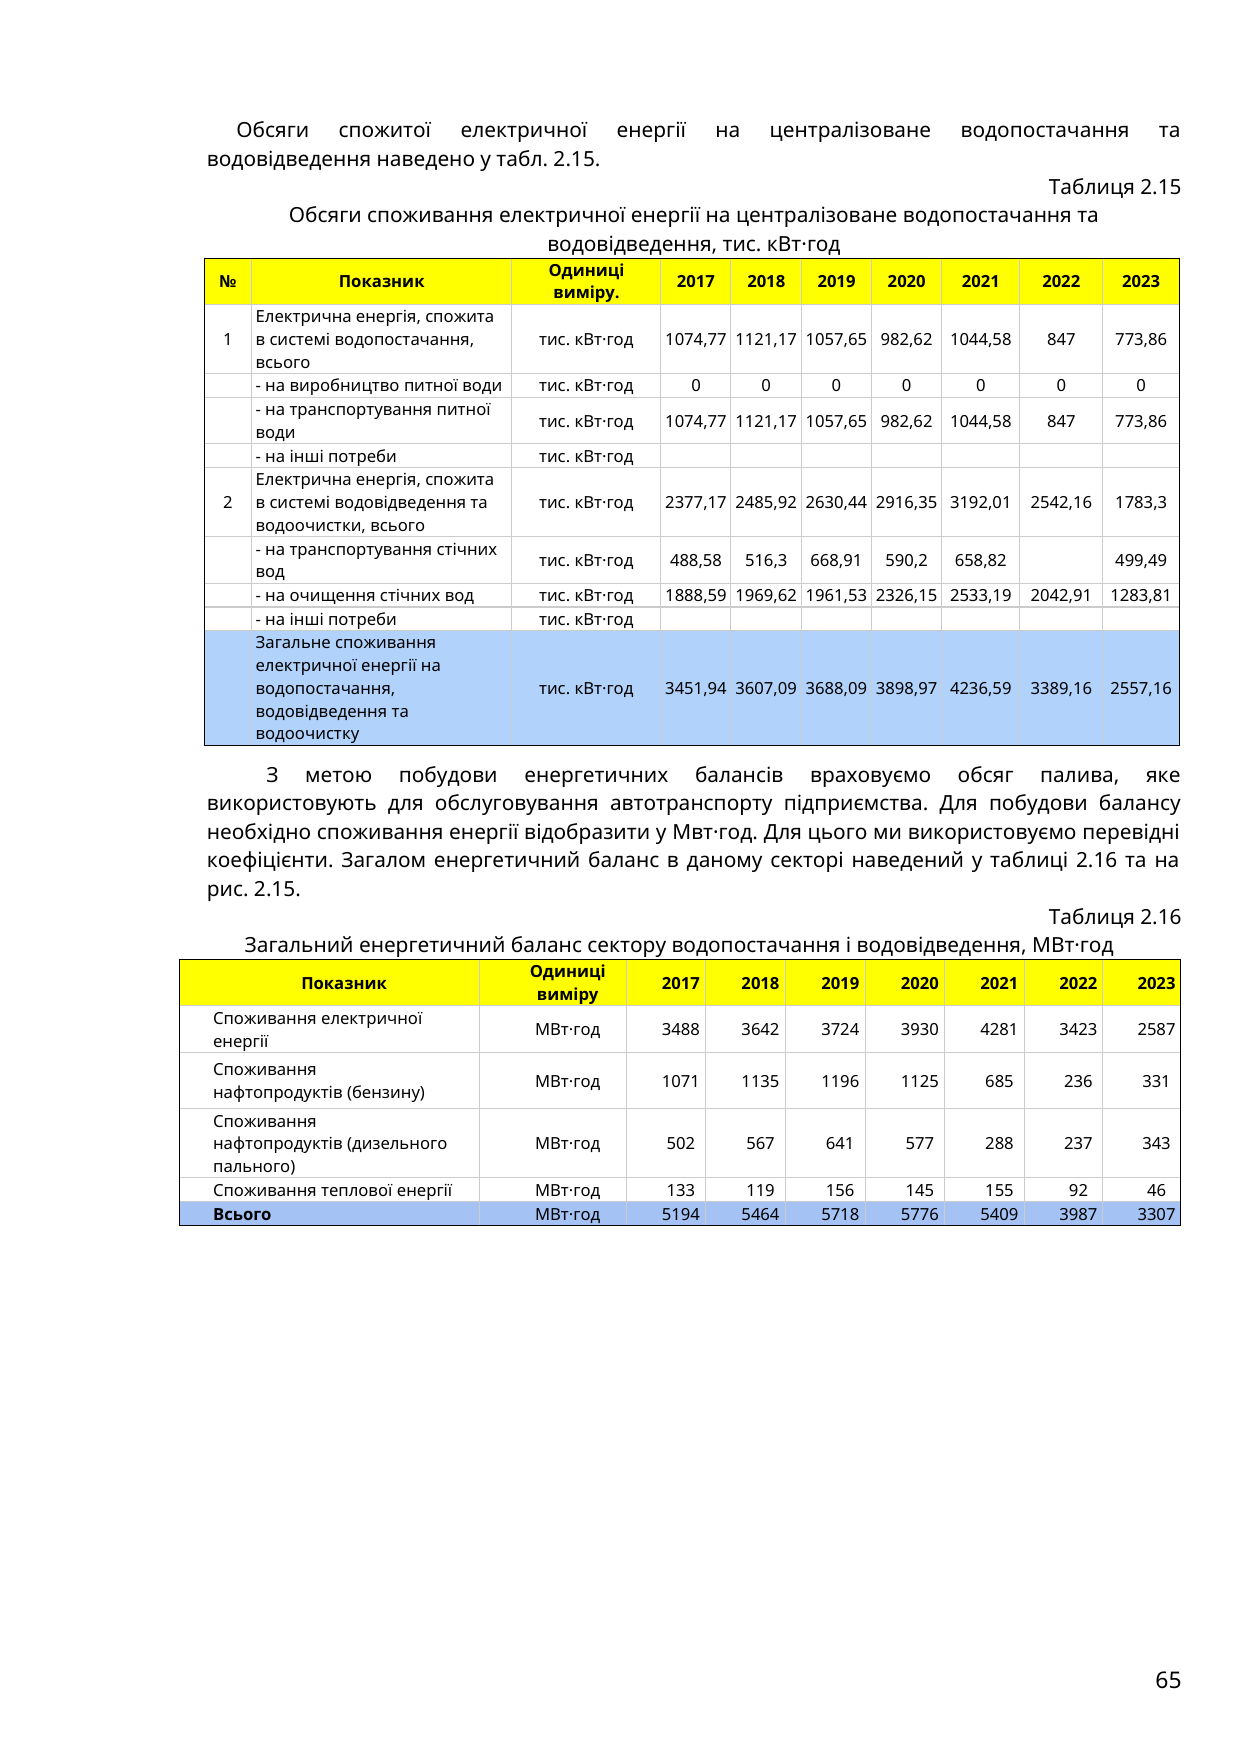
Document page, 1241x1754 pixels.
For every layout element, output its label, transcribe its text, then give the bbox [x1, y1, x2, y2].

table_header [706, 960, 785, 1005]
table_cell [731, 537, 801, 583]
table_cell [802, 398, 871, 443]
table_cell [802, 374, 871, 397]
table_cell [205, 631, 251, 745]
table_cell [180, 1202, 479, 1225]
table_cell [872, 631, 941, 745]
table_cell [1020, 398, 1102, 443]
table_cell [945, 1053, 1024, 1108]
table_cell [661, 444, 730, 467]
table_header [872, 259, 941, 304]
text Таблиця 2.16 [177, 902, 1181, 931]
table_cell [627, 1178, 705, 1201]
text Обсяги споживання електричної енергії на централізоване водопостачання та водовідведення, тис. кВт·год [207, 201, 1181, 257]
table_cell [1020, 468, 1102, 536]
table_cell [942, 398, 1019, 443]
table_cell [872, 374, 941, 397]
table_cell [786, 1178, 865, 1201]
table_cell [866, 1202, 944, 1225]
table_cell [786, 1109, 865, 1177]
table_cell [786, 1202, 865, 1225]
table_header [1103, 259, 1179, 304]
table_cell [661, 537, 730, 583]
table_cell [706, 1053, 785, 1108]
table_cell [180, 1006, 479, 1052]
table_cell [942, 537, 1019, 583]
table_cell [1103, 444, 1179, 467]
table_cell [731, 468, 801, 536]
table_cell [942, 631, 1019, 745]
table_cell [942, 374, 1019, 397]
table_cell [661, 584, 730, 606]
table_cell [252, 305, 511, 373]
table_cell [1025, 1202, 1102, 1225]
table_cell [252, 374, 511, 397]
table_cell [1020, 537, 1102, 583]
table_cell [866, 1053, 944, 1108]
text Таблиця 2.15 [177, 172, 1181, 201]
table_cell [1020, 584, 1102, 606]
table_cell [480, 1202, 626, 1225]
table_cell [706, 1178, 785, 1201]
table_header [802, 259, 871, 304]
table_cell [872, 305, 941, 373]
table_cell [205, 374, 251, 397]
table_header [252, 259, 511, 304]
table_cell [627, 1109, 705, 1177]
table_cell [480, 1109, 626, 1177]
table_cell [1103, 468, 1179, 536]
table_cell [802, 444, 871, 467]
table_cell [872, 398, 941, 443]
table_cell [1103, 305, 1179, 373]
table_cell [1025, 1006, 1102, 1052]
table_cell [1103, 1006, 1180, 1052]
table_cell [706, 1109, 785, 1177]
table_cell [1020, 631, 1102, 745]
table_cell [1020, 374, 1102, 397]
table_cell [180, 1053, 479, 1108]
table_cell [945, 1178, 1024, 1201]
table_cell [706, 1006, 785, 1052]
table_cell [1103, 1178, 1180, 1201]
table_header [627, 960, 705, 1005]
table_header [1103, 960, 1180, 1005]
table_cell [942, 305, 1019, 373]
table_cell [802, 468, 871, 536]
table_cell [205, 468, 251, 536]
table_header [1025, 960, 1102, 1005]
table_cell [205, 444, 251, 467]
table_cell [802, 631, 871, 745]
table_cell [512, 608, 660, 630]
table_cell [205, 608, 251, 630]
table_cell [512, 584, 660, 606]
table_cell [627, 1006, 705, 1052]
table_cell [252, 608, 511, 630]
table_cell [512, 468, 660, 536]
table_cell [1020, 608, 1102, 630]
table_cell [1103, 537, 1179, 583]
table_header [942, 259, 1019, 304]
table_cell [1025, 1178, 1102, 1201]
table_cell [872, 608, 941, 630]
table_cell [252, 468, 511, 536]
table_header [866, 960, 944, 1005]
text Загальний енергетичний баланс сектору водопостачання і водовідведення, МВт·год [177, 931, 1181, 959]
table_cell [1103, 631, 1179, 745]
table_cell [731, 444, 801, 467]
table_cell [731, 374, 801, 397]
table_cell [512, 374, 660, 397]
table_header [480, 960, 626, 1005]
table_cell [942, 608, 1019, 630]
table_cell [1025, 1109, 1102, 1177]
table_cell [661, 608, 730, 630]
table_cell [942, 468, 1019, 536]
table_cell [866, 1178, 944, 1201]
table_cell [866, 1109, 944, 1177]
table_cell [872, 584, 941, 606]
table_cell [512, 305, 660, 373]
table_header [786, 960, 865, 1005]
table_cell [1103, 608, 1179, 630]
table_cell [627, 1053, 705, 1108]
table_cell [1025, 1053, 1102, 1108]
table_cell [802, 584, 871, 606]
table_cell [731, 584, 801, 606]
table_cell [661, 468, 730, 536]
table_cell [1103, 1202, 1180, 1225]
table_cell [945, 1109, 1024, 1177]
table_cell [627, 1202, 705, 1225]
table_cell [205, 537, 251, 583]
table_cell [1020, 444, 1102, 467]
text З метою побудови енергетичних балансів враховуємо обсяг палива, яке використовують для обслуговування автотранспорту підприємства. Для побудови балансу необхідно споживання енергії відобразити у Мвт·год. Для цього ми використовуємо перевідні коефіцієнти. Загалом енергетичний баланс в даному секторі наведений у таблиці 2.16 та на рис. 2.15. [207, 760, 1181, 902]
text Обсяги спожитої електричної енергії на централізоване водопостачання та водовідведення наведено у табл. 2.15. [207, 115, 1181, 172]
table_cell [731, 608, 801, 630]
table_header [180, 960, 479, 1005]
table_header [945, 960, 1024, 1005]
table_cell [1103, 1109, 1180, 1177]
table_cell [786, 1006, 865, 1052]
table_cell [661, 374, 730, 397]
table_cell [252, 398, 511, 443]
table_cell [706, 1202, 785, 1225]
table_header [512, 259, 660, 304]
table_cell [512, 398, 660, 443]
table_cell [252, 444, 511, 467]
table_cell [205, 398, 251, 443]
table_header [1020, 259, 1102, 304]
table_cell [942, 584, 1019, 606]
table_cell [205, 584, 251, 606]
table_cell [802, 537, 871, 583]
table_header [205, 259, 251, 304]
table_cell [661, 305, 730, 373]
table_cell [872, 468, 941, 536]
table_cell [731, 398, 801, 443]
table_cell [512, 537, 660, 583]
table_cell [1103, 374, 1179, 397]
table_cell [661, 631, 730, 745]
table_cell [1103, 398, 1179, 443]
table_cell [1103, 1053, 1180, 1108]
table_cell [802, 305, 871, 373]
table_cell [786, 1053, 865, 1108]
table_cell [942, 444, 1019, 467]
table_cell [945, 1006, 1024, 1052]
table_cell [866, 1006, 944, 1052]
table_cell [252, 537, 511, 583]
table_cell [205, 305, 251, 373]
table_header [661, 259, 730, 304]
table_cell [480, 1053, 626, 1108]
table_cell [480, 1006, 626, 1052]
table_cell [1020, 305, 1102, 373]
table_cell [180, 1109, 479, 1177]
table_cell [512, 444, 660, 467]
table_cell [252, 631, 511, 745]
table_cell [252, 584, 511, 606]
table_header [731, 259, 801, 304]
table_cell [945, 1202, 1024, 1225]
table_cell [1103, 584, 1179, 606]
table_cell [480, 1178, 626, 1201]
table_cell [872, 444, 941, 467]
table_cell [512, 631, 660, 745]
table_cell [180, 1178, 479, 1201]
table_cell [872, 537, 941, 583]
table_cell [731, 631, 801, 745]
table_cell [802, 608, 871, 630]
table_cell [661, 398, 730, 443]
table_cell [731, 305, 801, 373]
